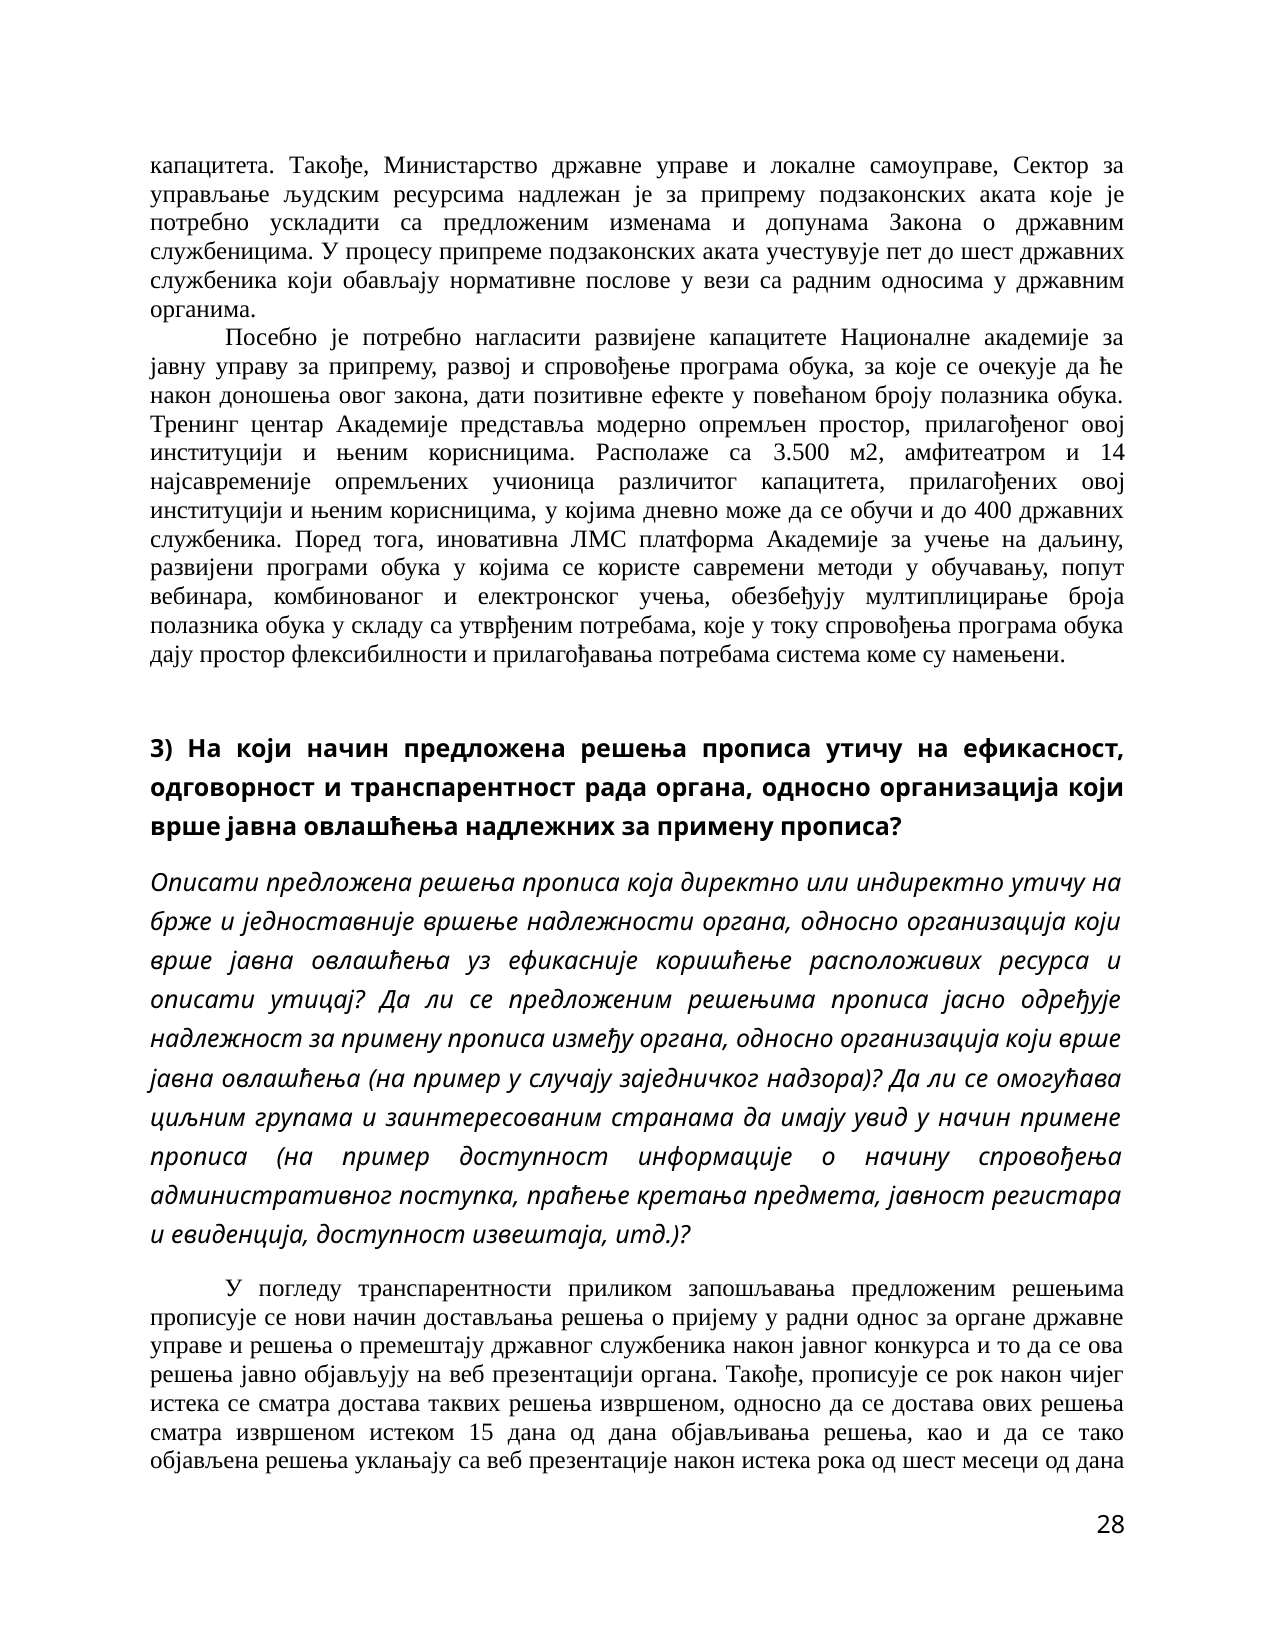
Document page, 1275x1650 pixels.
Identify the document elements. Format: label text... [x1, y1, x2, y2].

text Посебно је потребно нагласити развијене капацитете Националне академије за јавну управу за припрему, развој и спровођење програма обука, за које се очекује да ће након доношења овог закона, дати позитивне ефекте у повећаном броју полазника обука. Тренинг центар Академије представља модерно опремљен простор, прилагођеног овој институцији и њеним корисницима. Располаже са 3.500 м2, амфитеатром и 14 најсавременије опремљених учионица различитог капацитета, прилагођених овој институцији и њеним корисницима, у којима дневно може да се обучи и до 400 државних службеника. Поред тога, иновативна ЛМС платформа Академије за учење на даљину, развијени програми обука у којима се користе савремени методи у обучавању, попут вебинара, комбинованог и електронског учења, обезбеђују мултиплицирање броја полазника обука у складу са утврђеним потребама, које у току спровођења програма обука дају простор флексибилности и прилагођавања потребама система коме су намењени. [150, 380, 1125, 725]
text Описати предложена решења прописа која директно или индиректно утичу на брже и једноставније вршење надлежности органа, односно организација који врше јавна овлашћења уз ефикасније коришћење расположивих ресурса и описати утицај? Да ли се предложеним решењима прописа јасно одређује надлежност за примену прописа између органа, односно организација који врше јавна овлашћења (на пример у случају заједничког надзора)? Да ли се омогућава циљним групама и заинтересованим странама да имају увид у начин примене прописа (на пример доступност информације о начину спровођења административног поступка, праћење кретања предмета, јавност регистара и евиденција, доступност извештаја, итд.)? [150, 922, 1125, 1308]
text Држави органи, односно јединице за управљање кадровима имају капацитетe за спровођење изабране опције и није потребно предузети одређене мере за побољшање тих капацитета. Такође, Министарство државне управе и локалне самоуправе, Сектор за управљање људским ресурсима надлежан је за припрему подзаконских аката које је потребно ускладити са предложеним изменама и допунама Закона о државним службеницима. У процесу припреме подзаконских аката учестувује пет до шест државних службеника који обављају нормативне послове у вези са радним односима у државним органима. [150, 150, 1125, 380]
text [150, 1330, 1125, 1474]
text 3) На који начин предложена решења прописа утичу на ефикасност, одговорност и транспарентност рада органа, односно организација који врше јавна овлашћења надлежних за примену прописа? [150, 788, 1125, 900]
